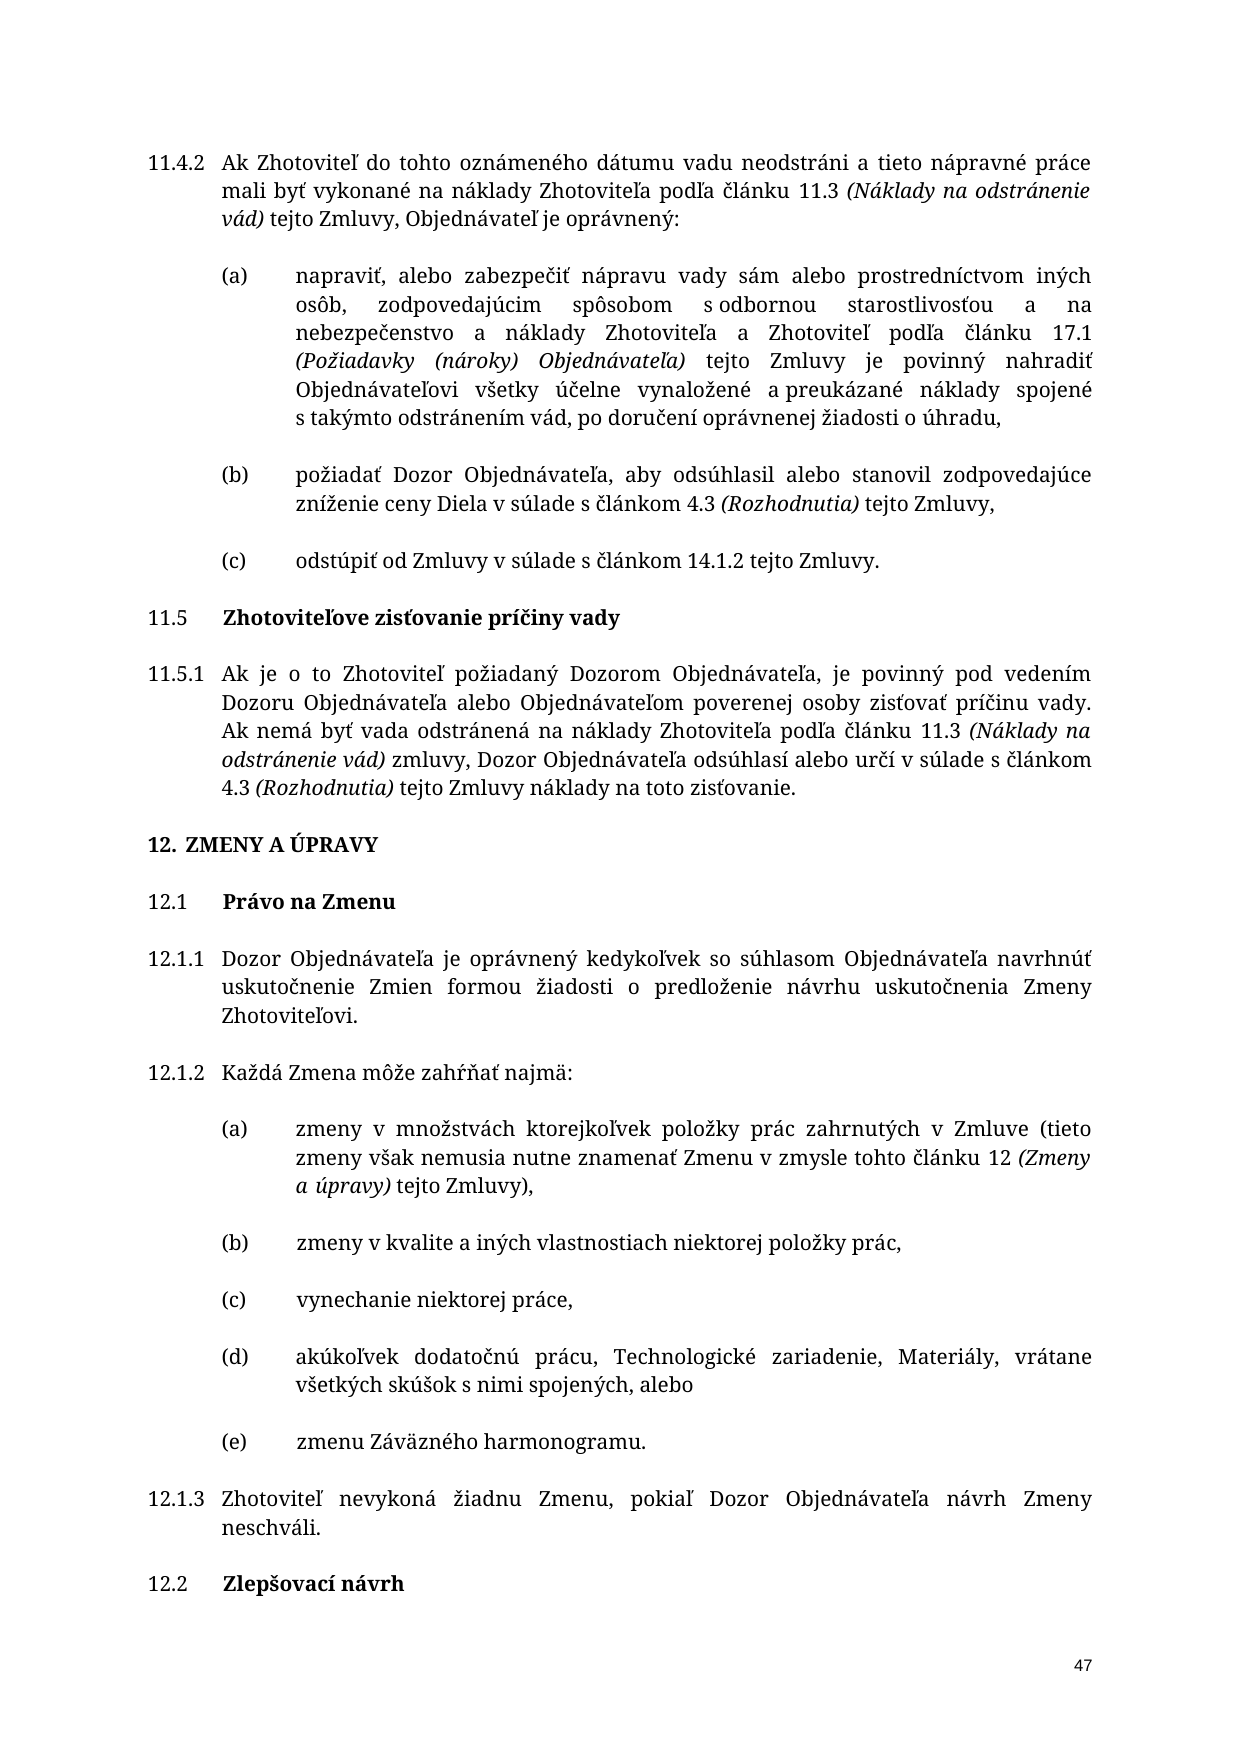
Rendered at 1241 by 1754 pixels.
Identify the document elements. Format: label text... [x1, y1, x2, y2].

list Zlepšovací návrh [148, 1569, 1093, 1598]
list Zhotoviteľ nevykoná žiadnu Zmenu, pokiaľ Dozor Objednávateľa návrh Zmeny neschváli. [148, 1484, 1093, 1541]
list Ak Zhotoviteľ do tohto oznámeného dátumu vadu neodstráni a tieto nápravné práce mali byť vykonané na náklady Zhotoviteľa podľa článku 11.3 (Náklady na odstránenie vád) tejto Zmluvy, Objednávateľ je oprávnený: [148, 148, 1093, 233]
list Každá Zmena môže zahŕňať najmä: [148, 1058, 1093, 1086]
list Dozor Objednávateľa je oprávnený kedykoľvek so súhlasom Objednávateľa navrhnúť uskutočnenie Zmien formou žiadosti o predloženie návrhu uskutočnenia Zmeny Zhotoviteľovi. [148, 944, 1093, 1029]
list zmeny v kvalite a iných vlastnostiach niektorej položky prác, [221, 1228, 1093, 1257]
list Zhotoviteľove zisťovanie príčiny vady [148, 603, 1093, 631]
list odstúpiť od Zmluvy v súlade s článkom 14.1.2 tejto Zmluvy. [221, 546, 1093, 574]
list ZMENY A ÚPRAVY [148, 830, 1093, 858]
list vynechanie niektorej práce, [221, 1285, 1093, 1313]
list požiadať Dozor Objednávateľa, aby odsúhlasil alebo stanovil zodpovedajúce zníženie ceny Diela v súlade s článkom 4.3 (Rozhodnutia) tejto Zmluvy, [221, 460, 1093, 517]
list akúkoľvek dodatočnú prácu, Technologické zariadenie, Materiály, vrátane všetkých skúšok s nimi spojených, alebo [221, 1342, 1093, 1399]
list Právo na Zmenu [148, 887, 1093, 915]
list zmenu Záväzného harmonogramu. [221, 1427, 1093, 1456]
list Ak je o to Zhotoviteľ požiadaný Dozorom Objednávateľa, je povinný pod vedením Dozoru Objednávateľa alebo Objednávateľom poverenej osoby zisťovať príčinu vady. Ak nemá byť vada odstránená na náklady Zhotoviteľa podľa článku 11.3 (Náklady na odstránenie vád) zmluvy, Dozor Objednávateľa odsúhlasí alebo určí v súlade s článkom 4.3 (Rozhodnutia) tejto Zmluvy náklady na toto zisťovanie. [148, 659, 1093, 802]
list napraviť, alebo zabezpečiť nápravu vady sám alebo prostredníctvom iných osôb, zodpovedajúcim spôsobom s odbornou starostlivosťou a na nebezpečenstvo a náklady Zhotoviteľa a Zhotoviteľ podľa článku 17.1 (Požiadavky (nároky) Objednávateľa) tejto Zmluvy je povinný nahradiť Objednávateľovi všetky účelne vynaložené a preukázané náklady spojené s takýmto odstránením vád, po doručení oprávnenej žiadosti o úhradu, [221, 261, 1093, 432]
list zmeny v množstvách ktorejkoľvek položky prác zahrnutých v Zmluve (tieto zmeny však nemusia nutne znamenať Zmenu v zmysle tohto článku 12 (Zmeny a úpravy) tejto Zmluvy), [221, 1114, 1093, 1200]
